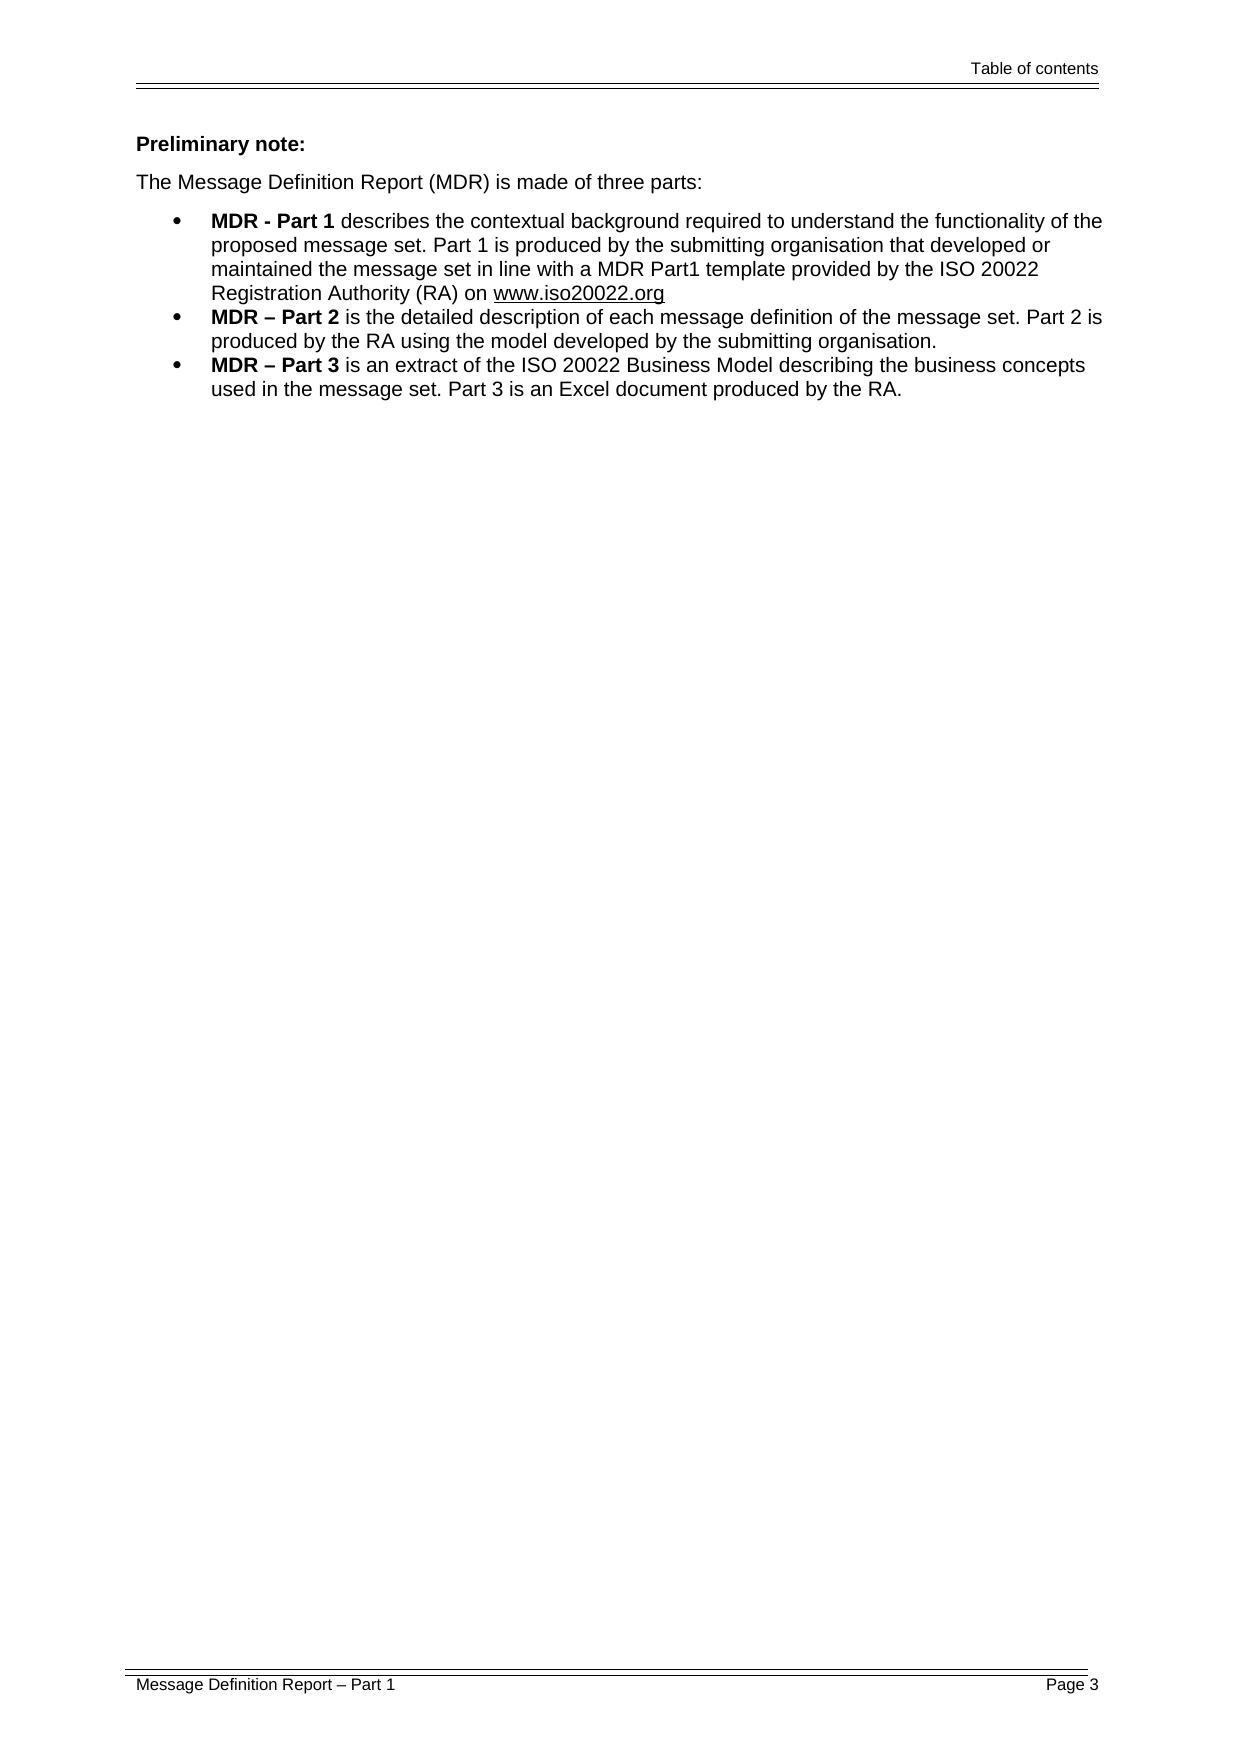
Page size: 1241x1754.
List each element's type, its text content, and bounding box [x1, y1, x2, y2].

list MDR – Part 2 is the detailed description of each message definition of the message set. Part 2 is produced by the RA using the model developed by the submitting organisation. [173, 304, 1104, 352]
list MDR - Part 1 describes the contextual background required to understand the functionality of the proposed message set. Part 1 is produced by the submitting organisation that developed or maintained the message set in line with a MDR Part1 template provided by the ISO 20022 Registration Authority (RA) on www.iso20022.org [173, 208, 1104, 304]
text The Message Definition Report (MDR) is made of three parts: [136, 170, 1104, 194]
list MDR – Part 3 is an extract of the ISO 20022 Business Model describing the business concepts used in the message set. Part 3 is an Excel document produced by the RA. [173, 352, 1104, 401]
text Preliminary note: [136, 131, 1104, 155]
